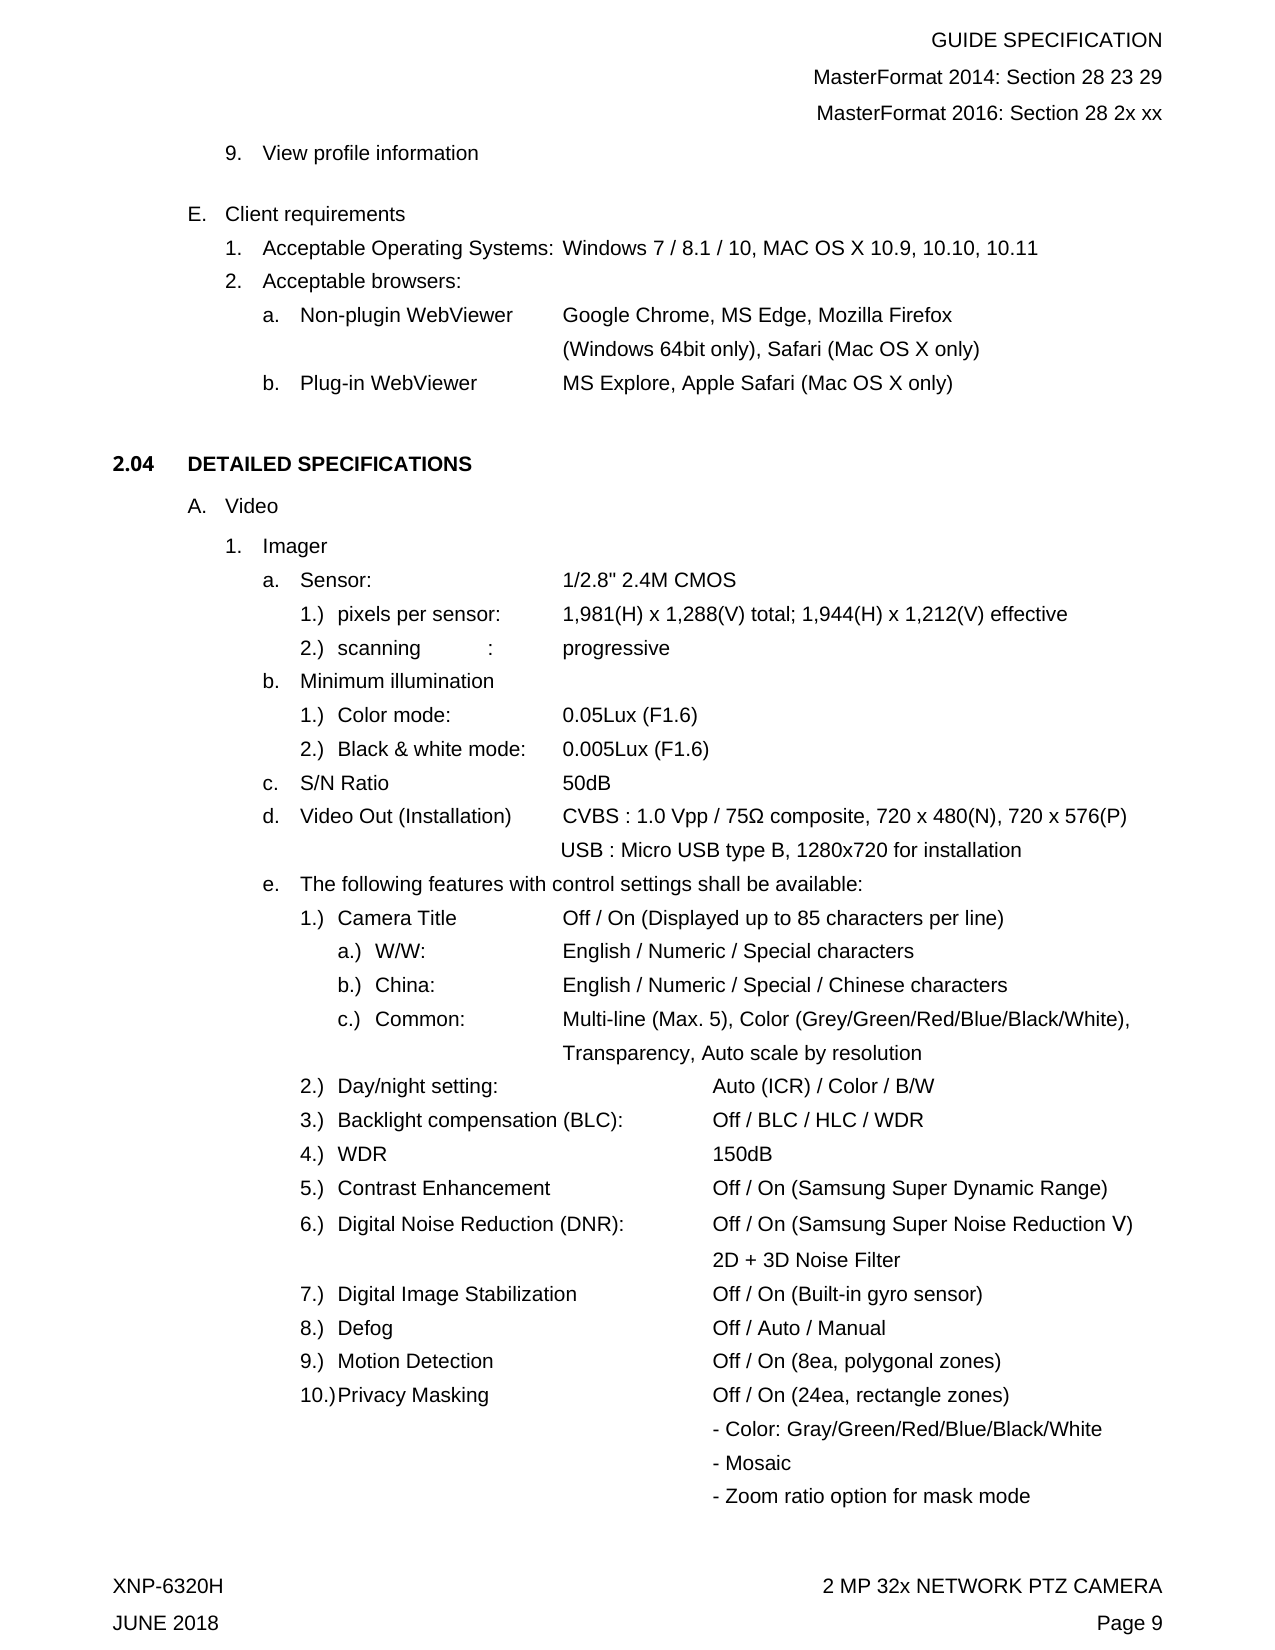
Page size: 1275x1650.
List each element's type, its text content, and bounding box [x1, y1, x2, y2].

text (Windows 64bit only), Safari (Mac OS X only) [525, 337, 1162, 361]
list Color mode: 0.05Lux (F1.6) [300, 703, 1162, 727]
list Privacy Masking Off / On (24ea, rectangle zones) [300, 1383, 1162, 1407]
list Digital Image Stabilization Off / On (Built-in gyro sensor) [300, 1282, 1162, 1306]
list DETAILED SPECIFICATIONS [112, 449, 1162, 478]
list Black & white mode: 0.005Lux (F1.6) [300, 737, 1162, 761]
list Backlight compensation (BLC): Off / BLC / HLC / WDR [300, 1108, 1162, 1132]
text - Mosaic [712, 1451, 1162, 1474]
list Imager [225, 534, 1162, 558]
text - Color: Gray/Green/Red/Blue/Black/White [712, 1417, 1162, 1441]
list China: English / Numeric / Special / Chinese characters [337, 973, 1162, 997]
text - Zoom ratio option for mask mode [712, 1484, 1162, 1508]
list pixels per sensor: 1,981(H) x 1,288(V) total; 1,944(H) x 1,212(V) effective [300, 602, 1162, 626]
text 2D + 3D Noise Filter [712, 1248, 1162, 1272]
list WDR 150dB [300, 1142, 1162, 1166]
list W/W: English / Numeric / Special characters [337, 939, 1162, 963]
list Contrast Enhancement Off / On (Samsung Super Dynamic Range) [300, 1176, 1162, 1199]
list The following features with control settings shall be available: [262, 872, 1162, 896]
list scanning : progressive [300, 636, 1162, 659]
list S/N Ratio 50dB [262, 771, 1162, 794]
list Client requirements [187, 202, 1162, 226]
list Acceptable Operating Systems: Windows 7 / 8.1 / 10, MAC OS X 10.9, 10.10, 10.11 [225, 236, 1162, 259]
list Minimum illumination [262, 669, 1162, 693]
list Video Out (Installation) CVBS : 1.0 Vpp / 75Ω composite, 720 x 480(N), 720 x 576(P) [262, 804, 1162, 828]
list Acceptable browsers: [225, 269, 1162, 293]
list Day/night setting: Auto (ICR) / Color / B/W [300, 1074, 1162, 1098]
list Camera Title Off / On (Displayed up to 85 characters per line) [300, 906, 1162, 929]
list Non-plugin WebViewer Google Chrome, MS Edge, Mozilla Firefox [262, 303, 1162, 327]
list Plug-in WebViewer MS Explore, Apple Safari (Mac OS X only) [262, 371, 1162, 394]
list Digital Noise Reduction (DNR): Off / On (Samsung Super Noise Reduction Ⅴ) [300, 1209, 1162, 1238]
text Transparency, Auto scale by resolution [487, 1041, 1162, 1064]
list Motion Detection Off / On (8ea, polygonal zones) [300, 1349, 1162, 1373]
list Defog Off / Auto / Manual [300, 1316, 1162, 1339]
text USB : Micro USB type B, 1280x720 for installation [300, 838, 1162, 862]
list Sensor: 1/2.8" 2.4M CMOS [262, 568, 1162, 592]
list Common: Multi-line (Max. 5), Color (Grey/Green/Red/Blue/Black/White), [337, 1007, 1162, 1031]
list View profile information [225, 141, 1162, 164]
list Video [187, 494, 1162, 518]
